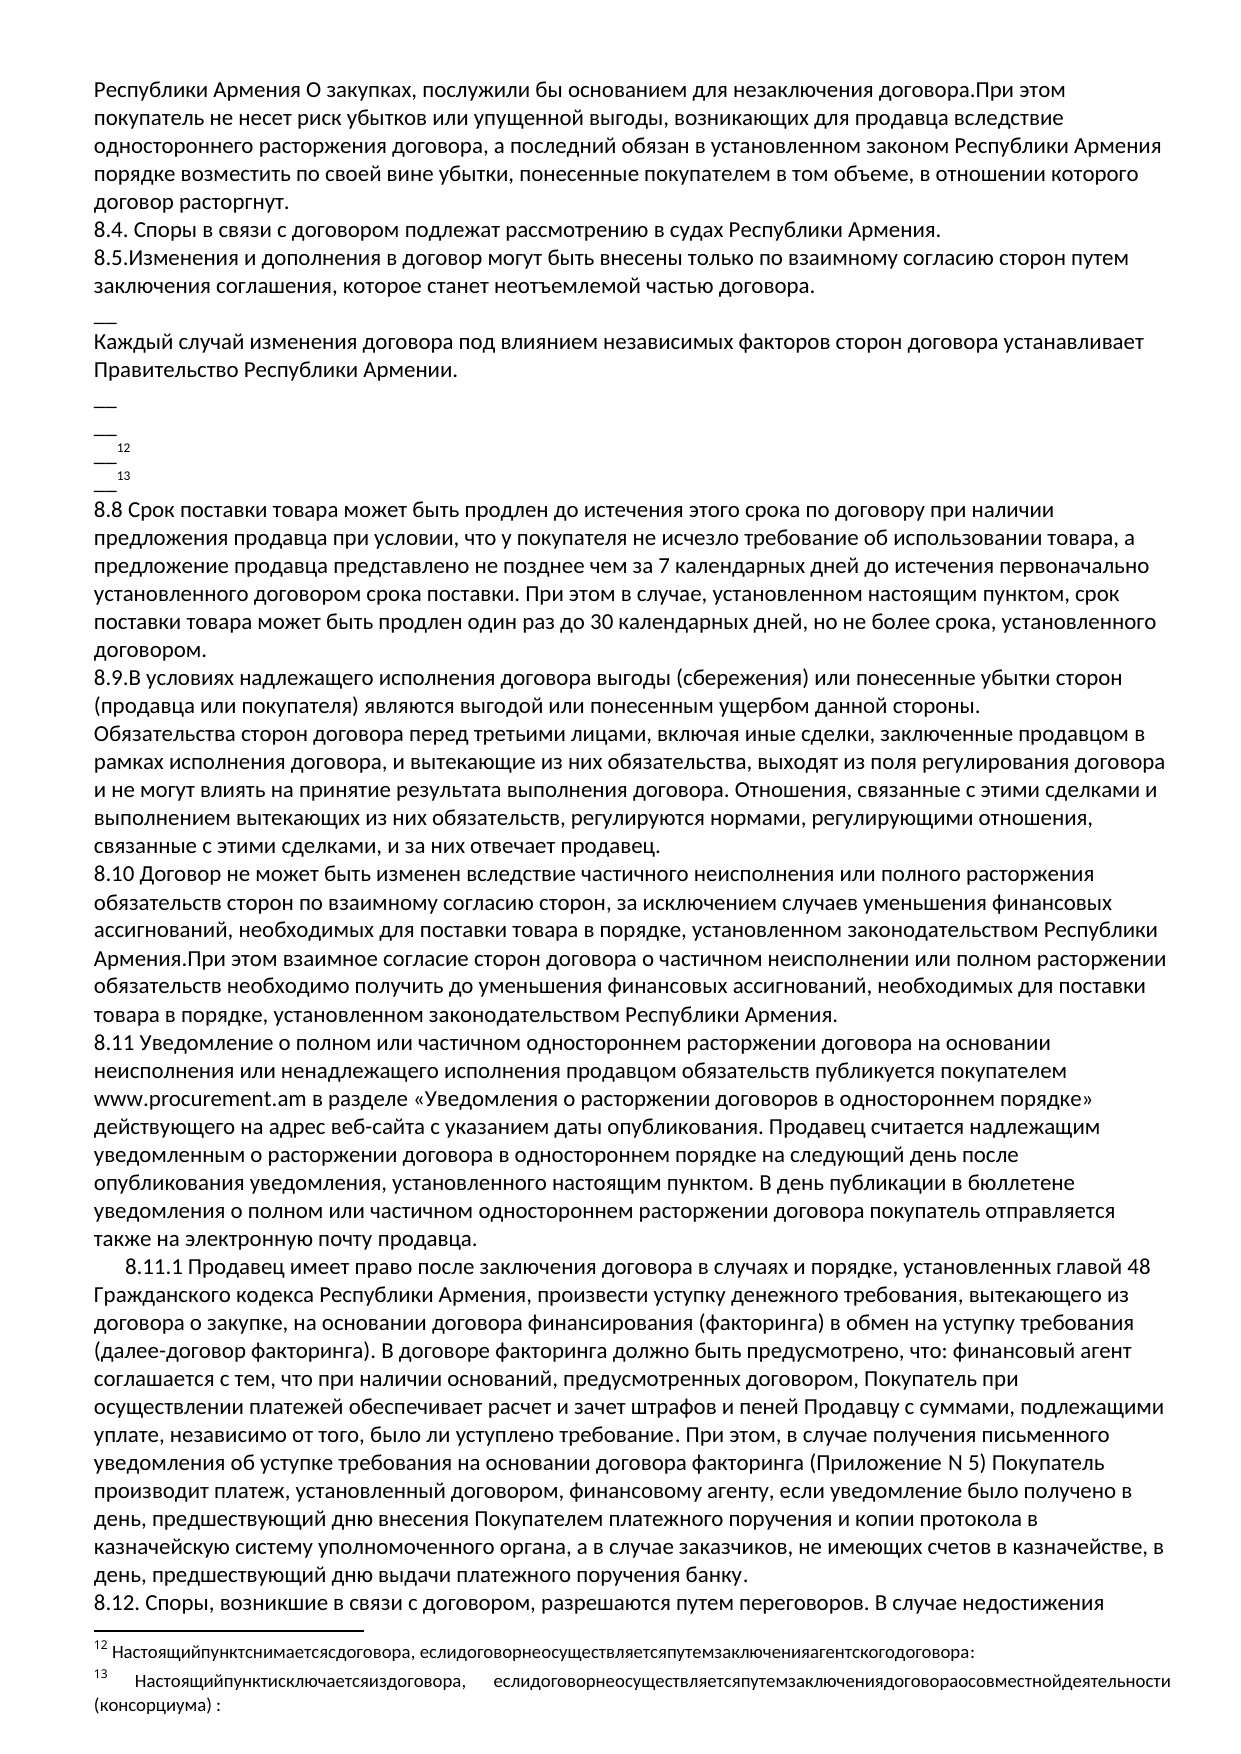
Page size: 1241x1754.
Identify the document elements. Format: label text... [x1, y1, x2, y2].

text Обязательства сторон договора перед третьими лицами, включая иные сделки, заключенные продавцом в рамках исполнения договора, и вытекающие из них обязательства, выходят из поля регулирования договора и не могут влиять на принятие результата выполнения договора. Отношения, связанные с этими сделками и выполнением вытекающих из них обязательств, регулируются нормами, регулирующими отношения, связанные с этими сделками, и за них отвечает продавец. [94, 719, 1171, 859]
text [94, 1588, 1171, 1616]
text __ [94, 299, 1171, 327]
text __ [94, 383, 1171, 411]
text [94, 75, 1171, 215]
text Каждый случай изменения договора под влиянием независимых факторов сторон договора устанавливает Правительство Республики Армении. [94, 327, 1171, 383]
text 8.4. Споры в связи с договором подлежат рассмотрению в судах Республики Армения. [94, 215, 1171, 243]
text 8.9.В условиях надлежащего исполнения договора выгоды (сбережения) или понесенные убытки сторон (продавца или покупателя) являются выгодой или понесенным ущербом данной стороны. [94, 663, 1171, 719]
text 8.11.1 Продавец имеет право после заключения договора в случаях и порядке, установленных главой 48 Гражданского кодекса Республики Армения, произвести уступку денежного требования, вытекающего из договора о закупке, на основании договора финансирования (факторинга) в обмен на уступку требования (далее-договор факторинга). В договоре факторинга должно быть предусмотрено, что: финансовый агент соглашается с тем, что при наличии оснований, предусмотренных договором, Покупатель при осуществлении платежей обеспечивает расчет и зачет штрафов и пеней Продавцу с суммами, подлежащими уплате, независимо от того, было ли уступлено требование. При этом, в случае получения письменного уведомления об уступке требования на основании договора факторинга (Приложение N 5) Покупатель производит платеж, установленный договором, финансовому агенту, если уведомление было получено в день, предшествующий дню внесения Покупателем платежного поручения и копии протокола в казначейскую систему уполномоченного органа, а в случае заказчиков, не имеющих счетов в казначействе, в день, предшествующий дню выдачи платежного поручения банку. [94, 1252, 1171, 1588]
text __ [94, 467, 1171, 495]
text 8.11 Уведомление о полном или частичном одностороннем расторжении договора на основании неисполнения или ненадлежащего исполнения продавцом обязательств публикуется покупателем www.procurement.am в разделе «Уведомления о расторжении договоров в одностороннем порядке» действующего на адрес веб-сайта с указанием даты опубликования. Продавец считается надлежащим уведомленным о расторжении договора в одностороннем порядке на следующий день после опубликования уведомления, установленного настоящим пунктом. В день публикации в бюллетене уведомления о полном или частичном одностороннем расторжении договора покупатель отправляется также на электронную почту продавца. [94, 1028, 1171, 1252]
text 8.10 Договор не может быть изменен вследствие частичного неисполнения или полного расторжения обязательств сторон по взаимному согласию сторон, за исключением случаев уменьшения финансовых ассигнований, необходимых для поставки товара в порядке, установленном законодательством Республики Армения.При этом взаимное согласие сторон договора о частичном неисполнении или полном расторжении обязательств необходимо получить до уменьшения финансовых ассигнований, необходимых для поставки товара в порядке, установленном законодательством Республики Армения. [94, 859, 1171, 1028]
text 8.5.Изменения и дополнения в договор могут быть внесены только по взаимному согласию сторон путем заключения соглашения, которое станет неотъемлемой частью договора. [94, 243, 1171, 299]
text __ [94, 411, 1171, 439]
text 8.8 Срок поставки товара может быть продлен до истечения этого срока по договору при наличии предложения продавца при условии, что у покупателя не исчезло требование об использовании товара, а предложение продавца представлено не позднее чем за 7 календарных дней до истечения первоначально установленного договором срока поставки. При этом в случае, установленном настоящим пунктом, срок поставки товара может быть продлен один раз до 30 календарных дней, но не более срока, установленного договором. [94, 495, 1171, 663]
text __ [94, 439, 1171, 467]
